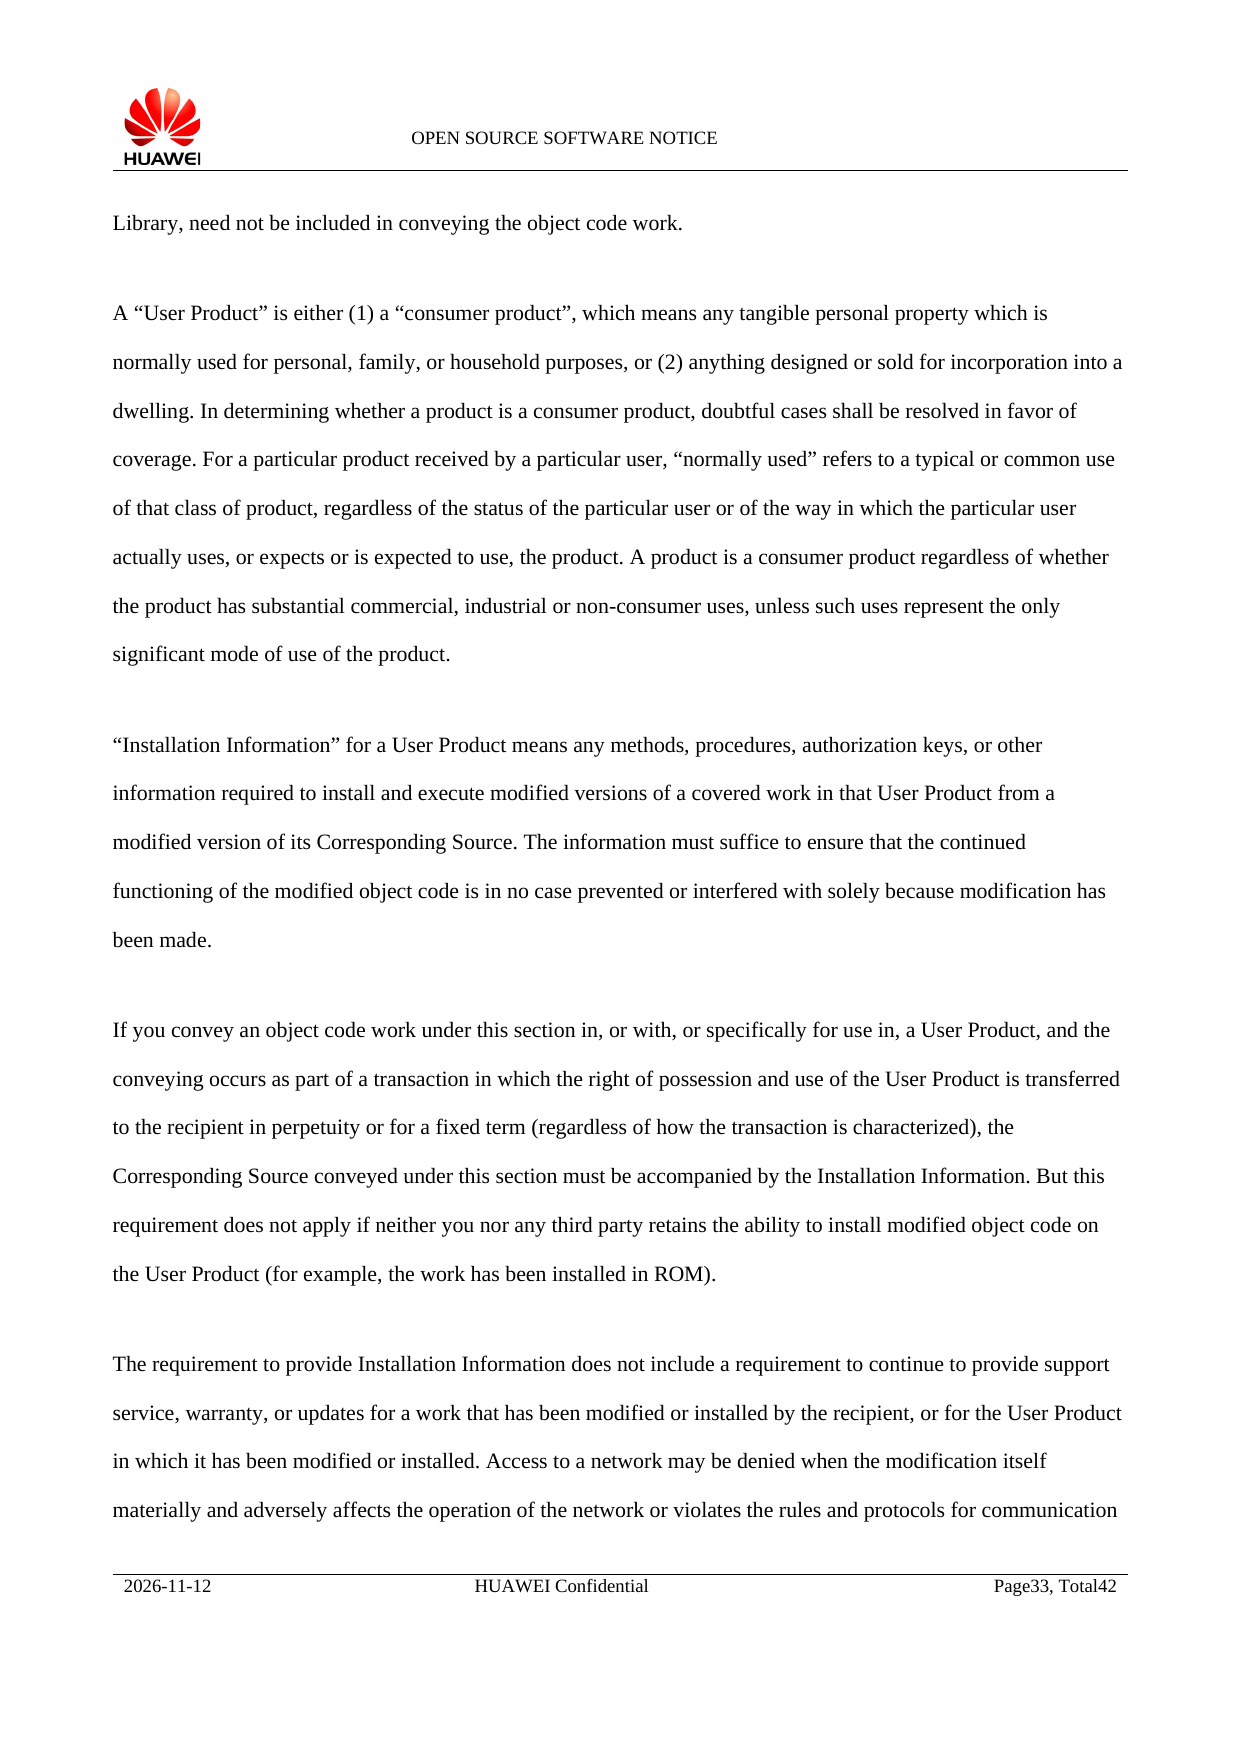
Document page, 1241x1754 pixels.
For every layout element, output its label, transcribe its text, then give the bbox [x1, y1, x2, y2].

picture [124, 88, 201, 165]
text A “User Product” is either (1) a “consumer product”, which means any tangible personal property which is normally used for personal, family, or household purposes, or (2) anything designed or sold for incorporation into a dwelling. In determining whether a product is a consumer product, doubtful cases shall be resolved in favor of coverage. For a particular product received by a particular user, “normally used” refers to a typical or common use of that class of product, regardless of the status of the particular user or of the way in which the particular user actually uses, or expects or is expected to use, the product. A product is a consumer product regardless of whether the product has substantial commercial, industrial or non-consumer uses, unless such uses represent the only significant mode of use of the product. [112, 297, 1128, 670]
text If you convey an object code work under this section in, or with, or specifically for use in, a User Product, and the conveying occurs as part of a transaction in which the right of possession and use of the User Product is transferred to the recipient in perpetuity or for a fixed term (regardless of how the transaction is characterized), the Corresponding Source conveyed under this section must be accompanied by the Installation Information. But this requirement does not apply if neither you nor any third party retains the ability to install modified object code on the User Product (for example, the work has been installed in ROM). [112, 1013, 1128, 1289]
text “Installation Information” for a User Product means any methods, procedures, authorization keys, or other information required to install and execute modified versions of a covered work in that User Product from a modified version of its Corresponding Source. The information must suffice to ensure that the continued functioning of the modified object code is in no case prevented or interfered with solely because modification has been made. [112, 728, 1128, 956]
